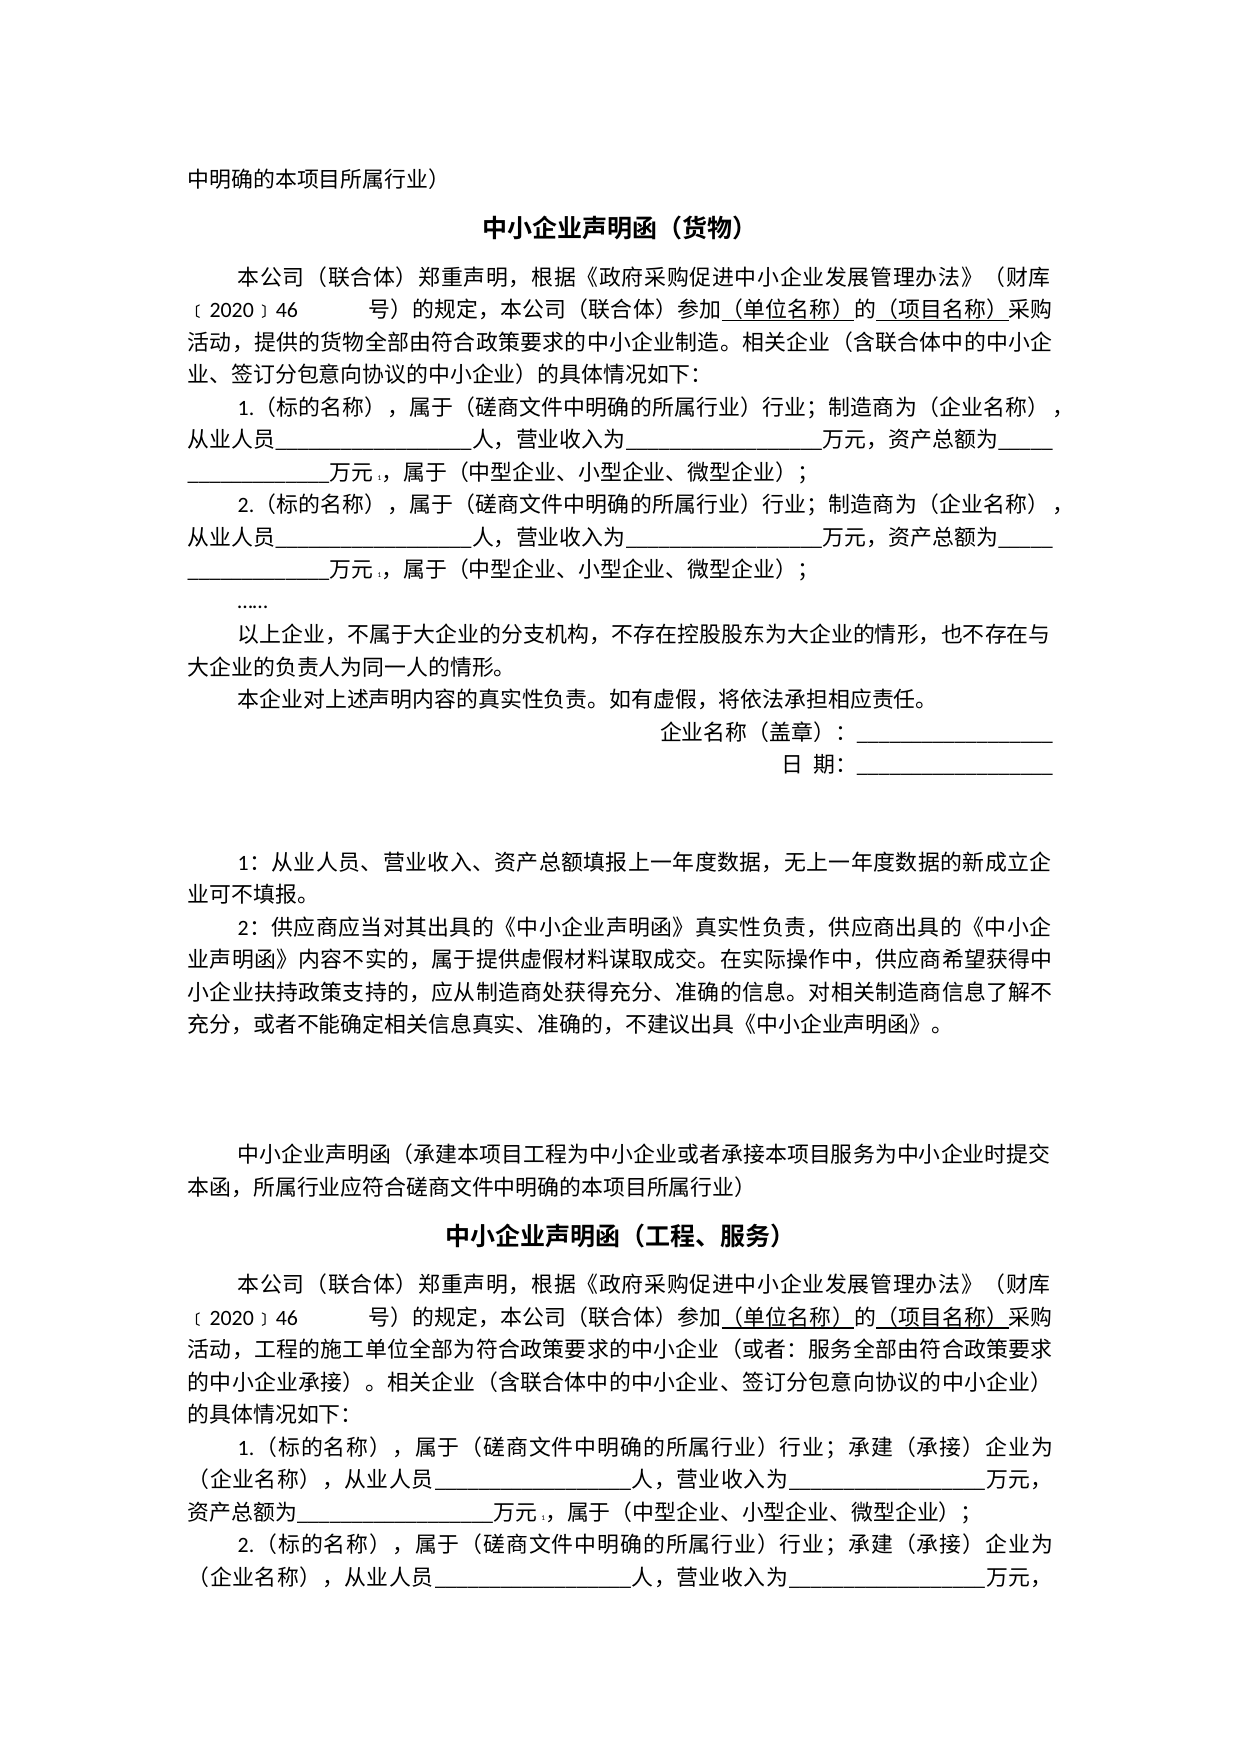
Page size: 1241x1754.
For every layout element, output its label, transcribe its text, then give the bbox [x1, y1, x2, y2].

text 2：供应商应当对其出具的《中小企业声明函》真实性负责，供应商出具的《中小企业声明函》内容不实的，属于提供虚假材料谋取成交。在实际操作中，供应商希望获得中小企业扶持政策支持的，应从制造商处获得充分、准确的信息。对相关制造商信息了解不充分，或者不能确定相关信息真实、准确的，不建议出具《中小企业声明函》。 [187, 909, 1053, 1039]
text 日 期：__________________ [187, 747, 1053, 779]
text 2.（标的名称），属于（磋商文件中明确的所属行业）行业；制造商为（企业名称），从业人员__________________人，营业收入为__________________万元，资产总额为__________________万元1，属于（中型企业、小型企业、微型企业）； [187, 487, 1053, 584]
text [187, 162, 1053, 194]
text 1.（标的名称），属于（磋商文件中明确的所属行业）行业；承建（承接）企业为（企业名称），从业人员__________________人，营业收入为__________________万元，资产总额为__________________万元1，属于（中型企业、小型企业、微型企业）； [187, 1429, 1053, 1527]
text 1.（标的名称），属于（磋商文件中明确的所属行业）行业；制造商为（企业名称），从业人员__________________人，营业收入为__________________万元，资产总额为__________________万元1，属于（中型企业、小型企业、微型企业）； [187, 389, 1053, 487]
text 本公司（联合体）郑重声明，根据《政府采购促进中小企业发展管理办法》（财库﹝2020﹞46 号）的规定，本公司（联合体）参加（单位名称）的（项目名称）采购活动，工程的施工单位全部为符合政策要求的中小企业（或者：服务全部由符合政策要求的中小企业承接）。相关企业（含联合体中的中小企业、签订分包意向协议的中小企业）的具体情况如下： [187, 1267, 1053, 1429]
text 企业名称（盖章）：__________________ [187, 714, 1053, 747]
text 中小企业声明函（承建本项目工程为中小企业或者承接本项目服务为中小企业时提交本函，所属行业应符合磋商文件中明确的本项目所属行业） [187, 1137, 1053, 1202]
text 本公司（联合体）郑重声明，根据《政府采购促进中小企业发展管理办法》（财库﹝2020﹞46 号）的规定，本公司（联合体）参加（单位名称）的（项目名称）采购活动，提供的货物全部由符合政策要求的中小企业制造。相关企业（含联合体中的中小企业、签订分包意向协议的中小企业）的具体情况如下： [187, 259, 1053, 389]
text 中小企业声明函（货物） [187, 194, 1053, 259]
text 中小企业声明函（工程、服务） [187, 1202, 1053, 1267]
text …… [187, 584, 1053, 617]
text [187, 1527, 1053, 1592]
text 以上企业，不属于大企业的分支机构，不存在控股股东为大企业的情形，也不存在与大企业的负责人为同一人的情形。 [187, 617, 1053, 682]
text 本企业对上述声明内容的真实性负责。如有虚假，将依法承担相应责任。 [187, 682, 1053, 714]
text 1：从业人员、营业收入、资产总额填报上一年度数据，无上一年度数据的新成立企业可不填报。 [187, 844, 1053, 909]
